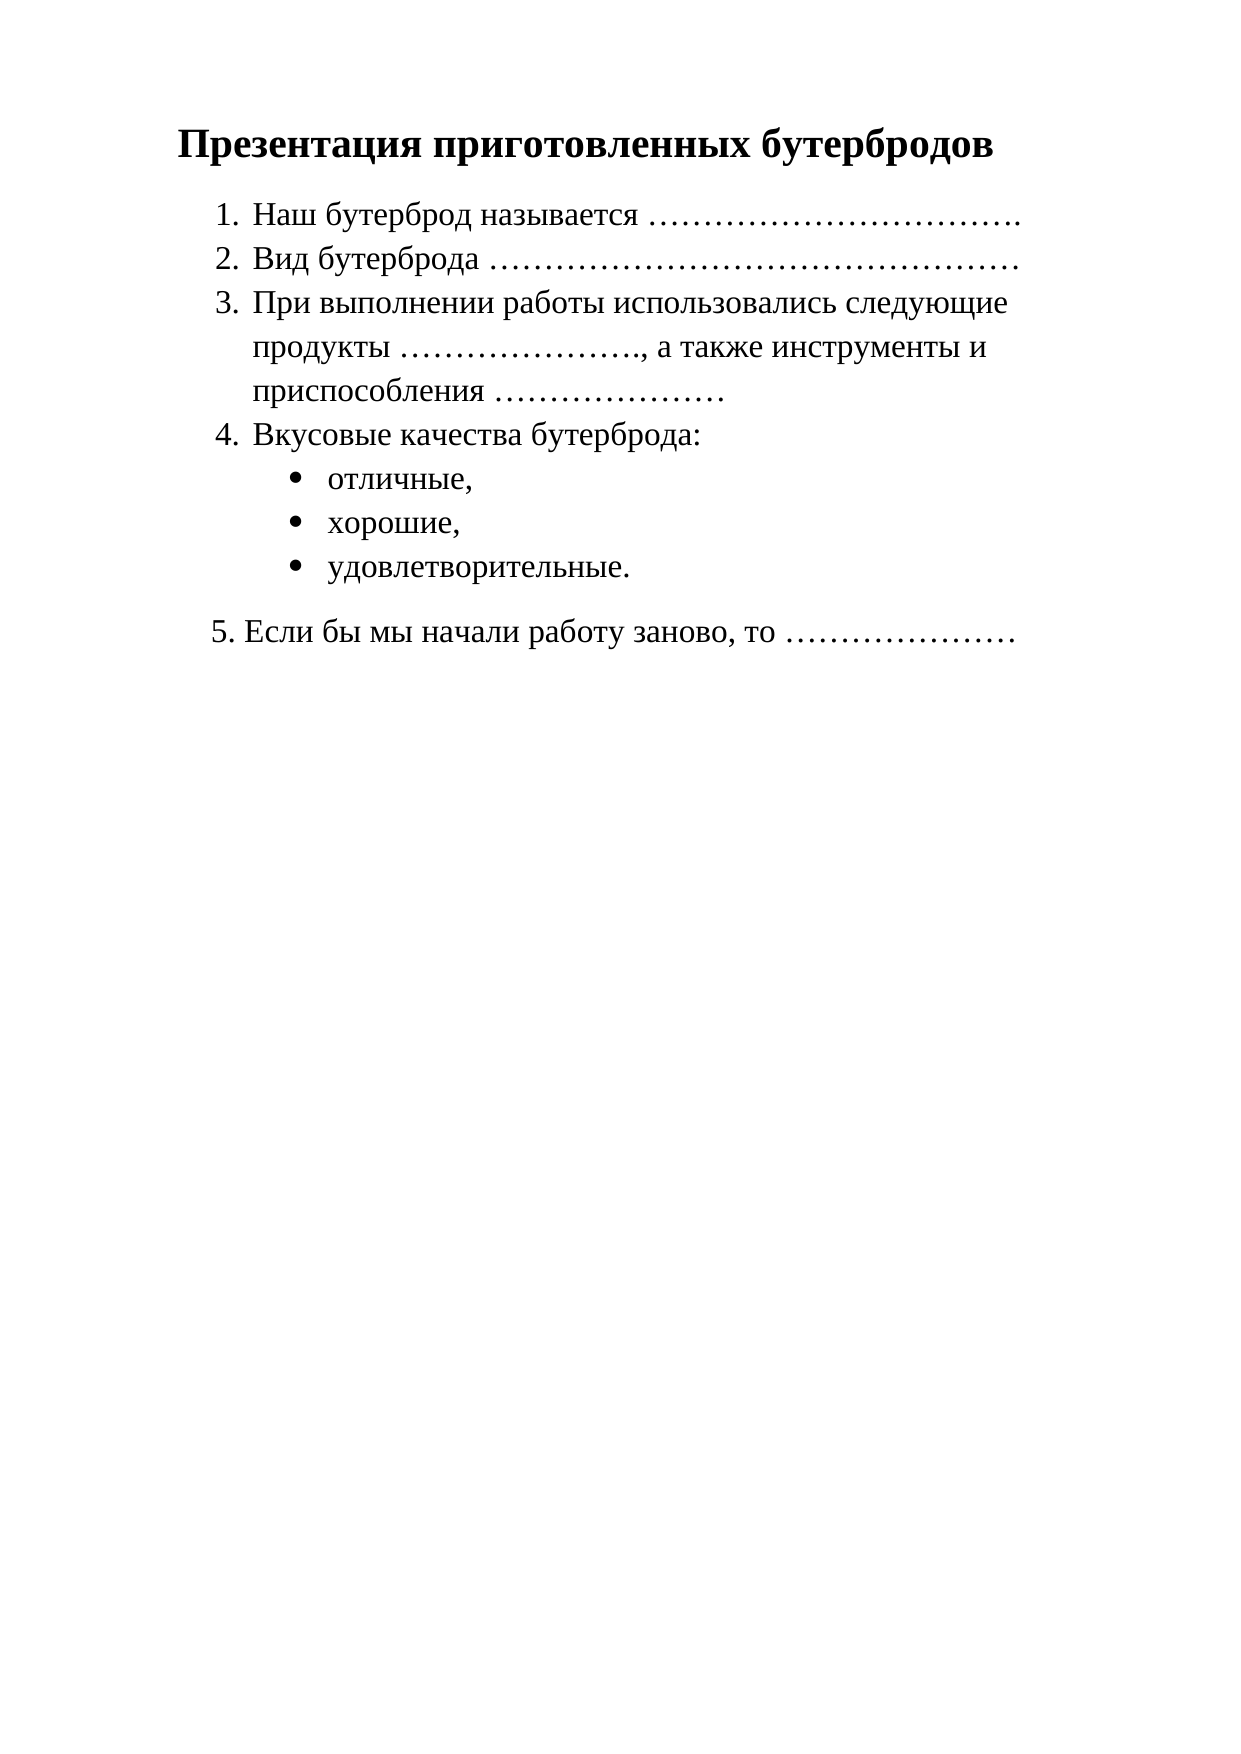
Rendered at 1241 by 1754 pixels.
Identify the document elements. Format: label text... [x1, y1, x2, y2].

list удовлетворительные. [290, 547, 1152, 585]
text 5. Если бы мы начали работу заново, то ………………… [177, 611, 1152, 650]
list отличные, [290, 458, 1152, 497]
list Вкусовые качества бутерброда: [215, 414, 1152, 453]
list хорошие, [290, 502, 1152, 541]
list Вид бутерброда ………………………………………… [215, 238, 1152, 276]
list Наш бутерброд называется ……………………………. [215, 194, 1152, 232]
text Презентация приготовленных бутербродов [177, 118, 1152, 166]
list При выполнении работы использовались следующие продукты …………………., а также инструменты и приспособления ………………… [215, 282, 1152, 409]
